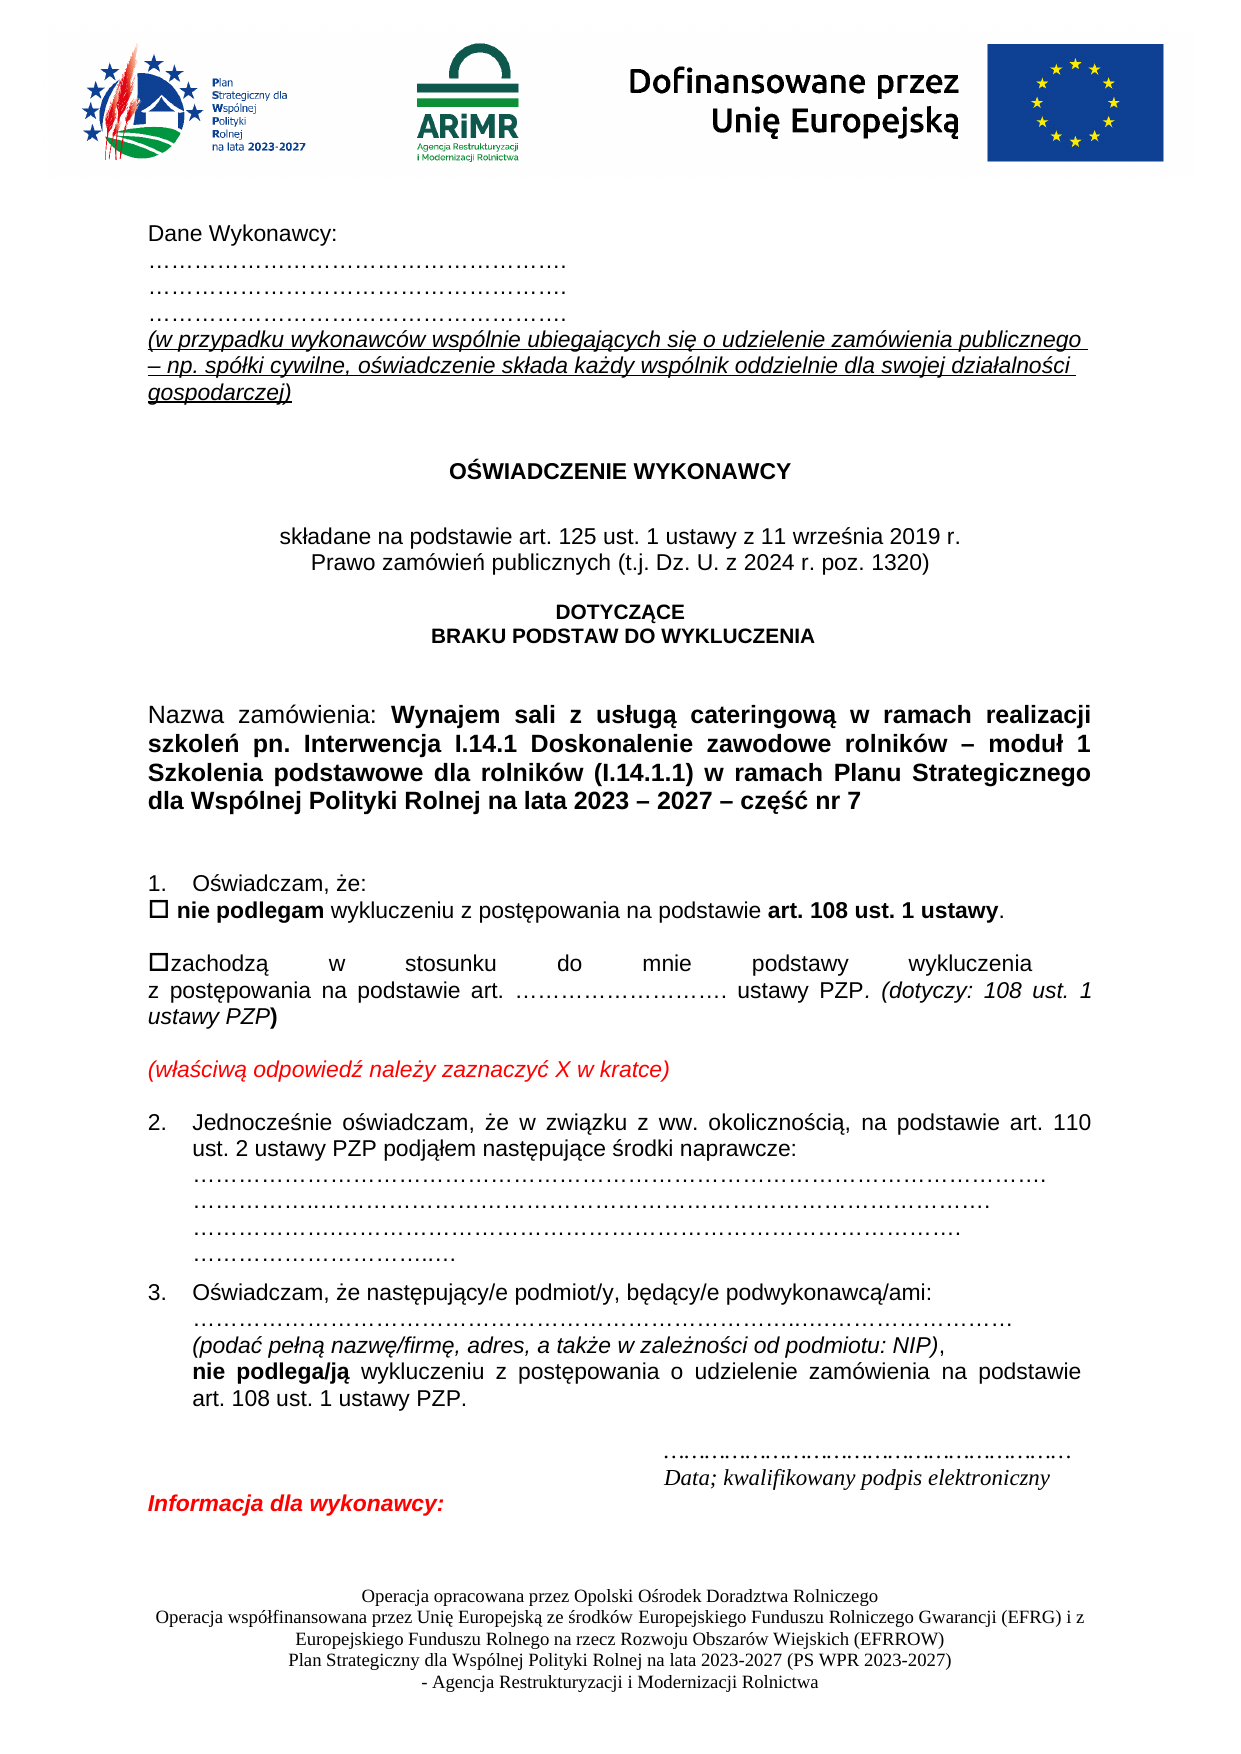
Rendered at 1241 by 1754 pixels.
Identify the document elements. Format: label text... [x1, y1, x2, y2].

text Data; kwalifikowany podpis elektroniczny [590, 1463, 1092, 1490]
picture [41, 25, 1198, 179]
text Prawo zamówień publicznych (t.j. Dz. U. z 2024 r. poz. 1320) [148, 549, 1092, 576]
text Informacja dla wykonawcy: [148, 1490, 1092, 1516]
text BRAKU PODSTAW DO WYKLUCZENIA [148, 623, 1092, 647]
text składane na podstawie art. 125 ust. 1 ustawy z 11 września 2019 r. [148, 523, 1092, 549]
text …………………………………………………… [590, 1437, 1092, 1463]
text ……………………………………………………………………..….…………………… [192, 1305, 1092, 1332]
text (właściwą odpowiedź należy zaznaczyć X w kratce) [148, 1056, 1092, 1082]
text nie podlega/ją wykluczeniu z postępowania o udzielenie zamówienia na podstawie art. 108 ust. 1 ustawy PZP. [192, 1358, 1092, 1411]
text Dane Wykonawcy: [148, 220, 1092, 247]
text zachodzą w stosunku do mnie podstawy wykluczenia z postępowania na podstawie art. ………………………. ustawy PZP. (dotyczy: 108 ust. 1 ustawy PZP) [148, 950, 1092, 1029]
text DOTYCZĄCE [148, 599, 1092, 623]
text nie podlegam wykluczeniu z postępowania na podstawie art. 108 ust. 1 ustawy. [148, 897, 1092, 923]
text ………………………………………………. [148, 247, 1092, 273]
text ………………………………………………. [148, 273, 1092, 299]
text Nazwa zamówienia: Wynajem sali z usługą cateringową w ramach realizacji szkoleń pn. Interwencja I.14.1 Doskonalenie zawodowe rolników – moduł 1 Szkolenia podstawowe dla rolników (I.14.1.1) w ramach Planu Strategicznego dla Wspólnej Polityki Rolnej na lata 2023 – 2027 – część nr 7 [148, 700, 1092, 815]
list Jednocześnie oświadczam, że w związku z ww. okolicznością, na podstawie art. 110 ust. 2 ustawy PZP podjąłem następujące środki naprawcze: [148, 1108, 1092, 1161]
list Oświadczam, że następujący/e podmiot/y, będący/e podwykonawcą/ami: [148, 1279, 1092, 1305]
text OŚWIADCZENIE WYKONAWCY [148, 458, 1092, 484]
text ………………………………………………………………………………………………….……………..…………………………………………………………………………….……………….……………………………………………………………………….…………………………..… [192, 1161, 1092, 1267]
text ………………………………………………. [148, 299, 1092, 326]
text (podać pełną nazwę/firmę, adres, a także w zależności od podmiotu: NIP), [192, 1332, 1092, 1358]
list Oświadczam, że: [148, 870, 1092, 897]
text (w przypadku wykonawców wspólnie ubiegających się o udzielenie zamówienia publicznego – np. spółki cywilne, oświadczenie składa każdy wspólnik oddzielnie dla swojej działalności gospodarczej) [148, 326, 1092, 405]
